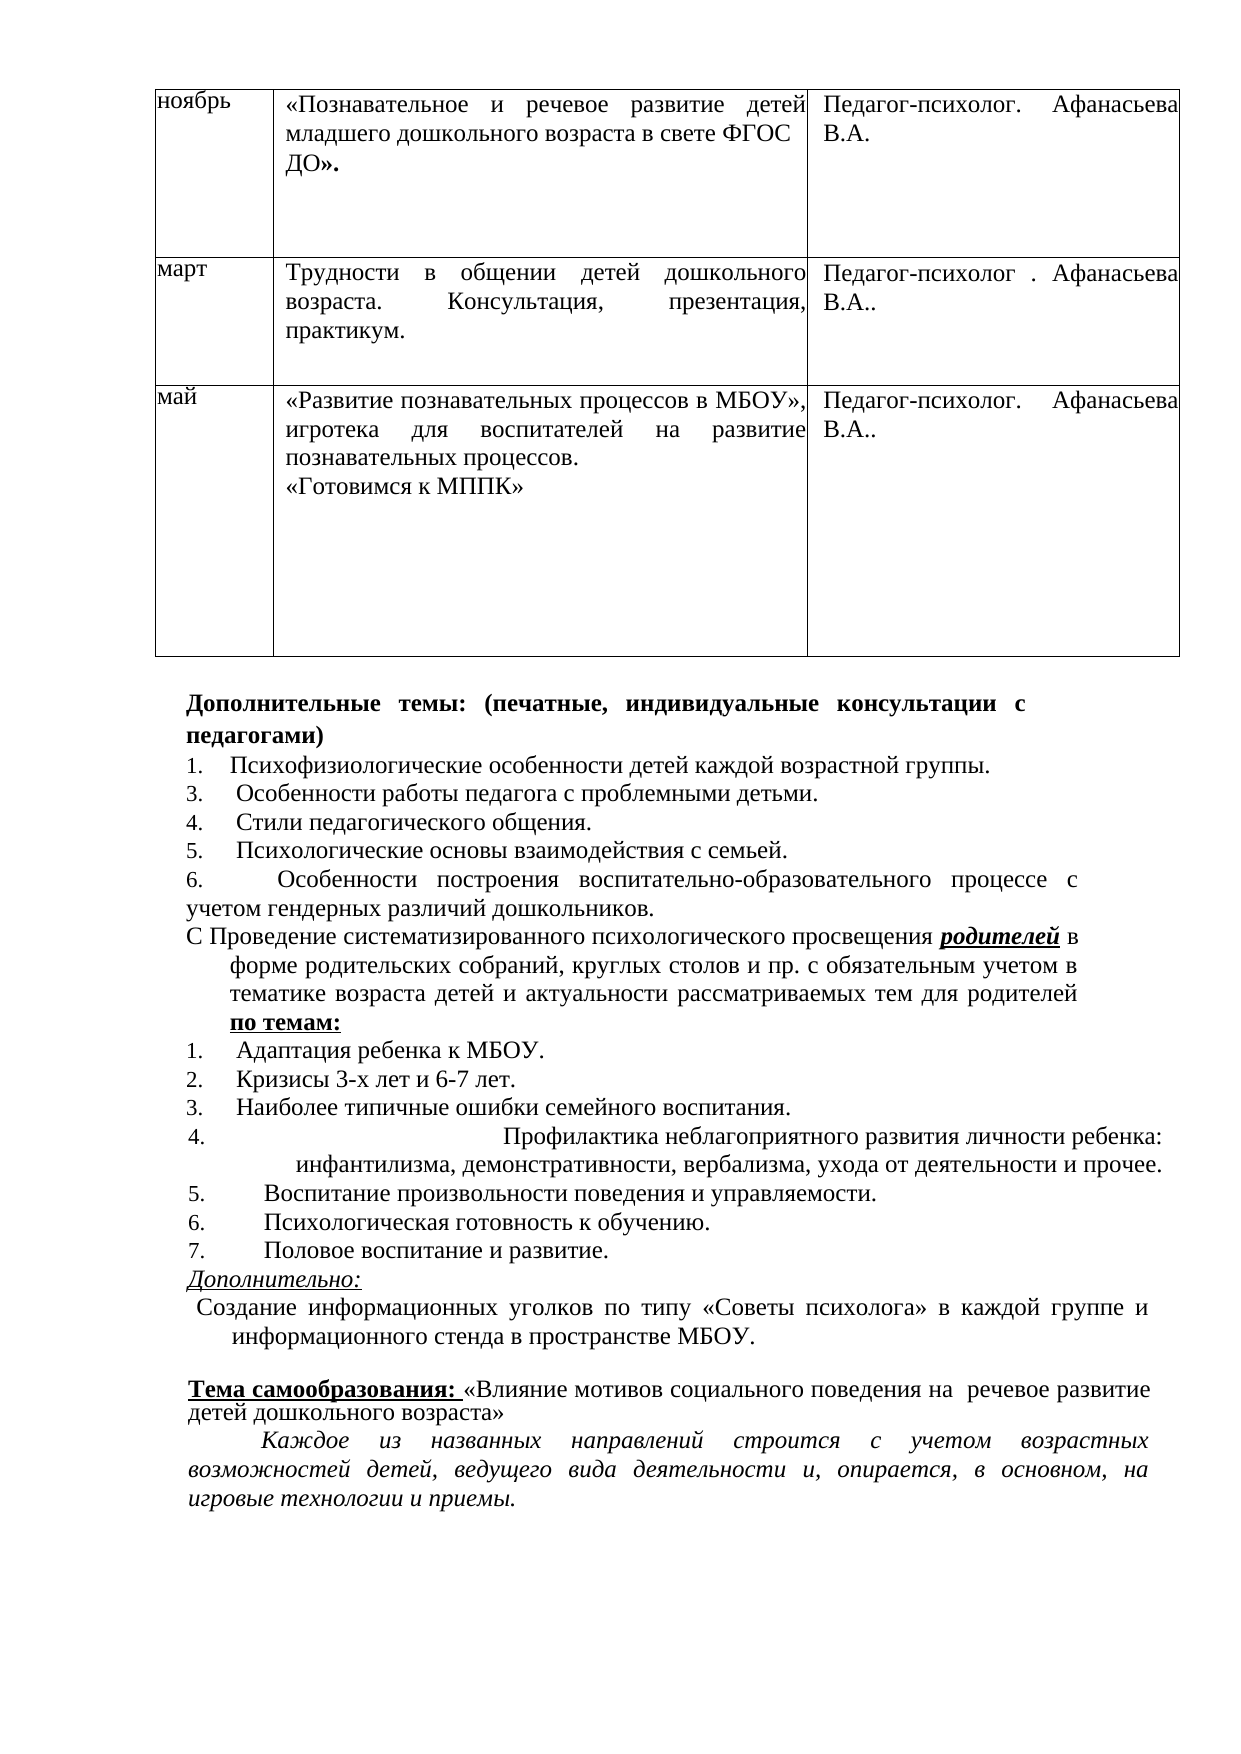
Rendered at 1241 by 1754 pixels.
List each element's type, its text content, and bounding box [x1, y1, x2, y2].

list Психологическая готовность к обучению. [188, 1207, 1151, 1236]
table_cell Педагог-психолог. Афанасьева В.А. [808, 90, 1179, 257]
list Особенности построения воспитательно-образовательного процессе с учетом гендерных различий дошкольников. [186, 865, 1078, 922]
table_cell Педагог-психолог . Афанасьева В.А.. [808, 258, 1179, 385]
text Дополнительные темы: (печатные, индивидуальные консультации с педагогами) [186, 686, 1026, 751]
table_cell «Развитие познавательных процессов в МБОУ», игротека для воспитателей на развитие познавательных процессов. «Готовимся к МППК» [274, 386, 807, 656]
table_cell «Познавательное и речевое развитие детей младшего дошкольного возраста в свете ФГОС ДО». [274, 90, 807, 257]
list Половое воспитание и развитие. [188, 1236, 1151, 1264]
text С Проведение систематизированного психологического просвещения родителей в форме родительских собраний, круглых столов и пр. с обязательным учетом в тематике возраста детей и актуальности рассматриваемых тем для родителей по темам: [186, 922, 1078, 1036]
text Дополнительно: [188, 1264, 1151, 1293]
list Психологические основы взаимодействия с семьей. [186, 836, 1151, 865]
list Воспитание произвольности поведения и управляемости. [188, 1179, 1151, 1207]
table_cell май [156, 386, 273, 656]
list Особенности работы педагога с проблемными детьми. [186, 779, 1151, 808]
text Создание информационных уголков по типу «Советы психолога» в каждой группе и информационного стенда в пространстве МБОУ. [196, 1293, 1149, 1350]
list Стили педагогического общения. [186, 808, 1151, 836]
list Кризисы 3-х лет и 6-7 лет. [186, 1064, 1151, 1093]
table_cell март [156, 258, 273, 385]
table_cell Трудности в общении детей дошкольного возраста. Консультация, презентация, практикум. [274, 258, 807, 385]
table_cell Педагог-психолог. Афанасьева В.А.. [808, 386, 1179, 656]
table_cell ноябрь [156, 90, 273, 257]
list Наиболее типичные ошибки семейного воспитания. [186, 1093, 1151, 1122]
list Психофизиологические особенности детей каждой возрастной группы. [186, 751, 1151, 779]
list Адаптация ребенка к МБОУ. [186, 1036, 1151, 1064]
text Каждое из названных направлений строится с учетом возрастных возможностей детей, ведущего вида деятельности и, опирается, в основном, на игровые технологии и приемы. [188, 1425, 1149, 1512]
list Профилактика неблагоприятного развития личности ребенка: инфантилизма, демонстративности, вербализма, ухода от деятельности и прочее. [188, 1122, 1149, 1179]
text Тема самообразования: «Влияние мотивов социального поведения на речевое развитие детей дошкольного возраста» [188, 1379, 1151, 1425]
